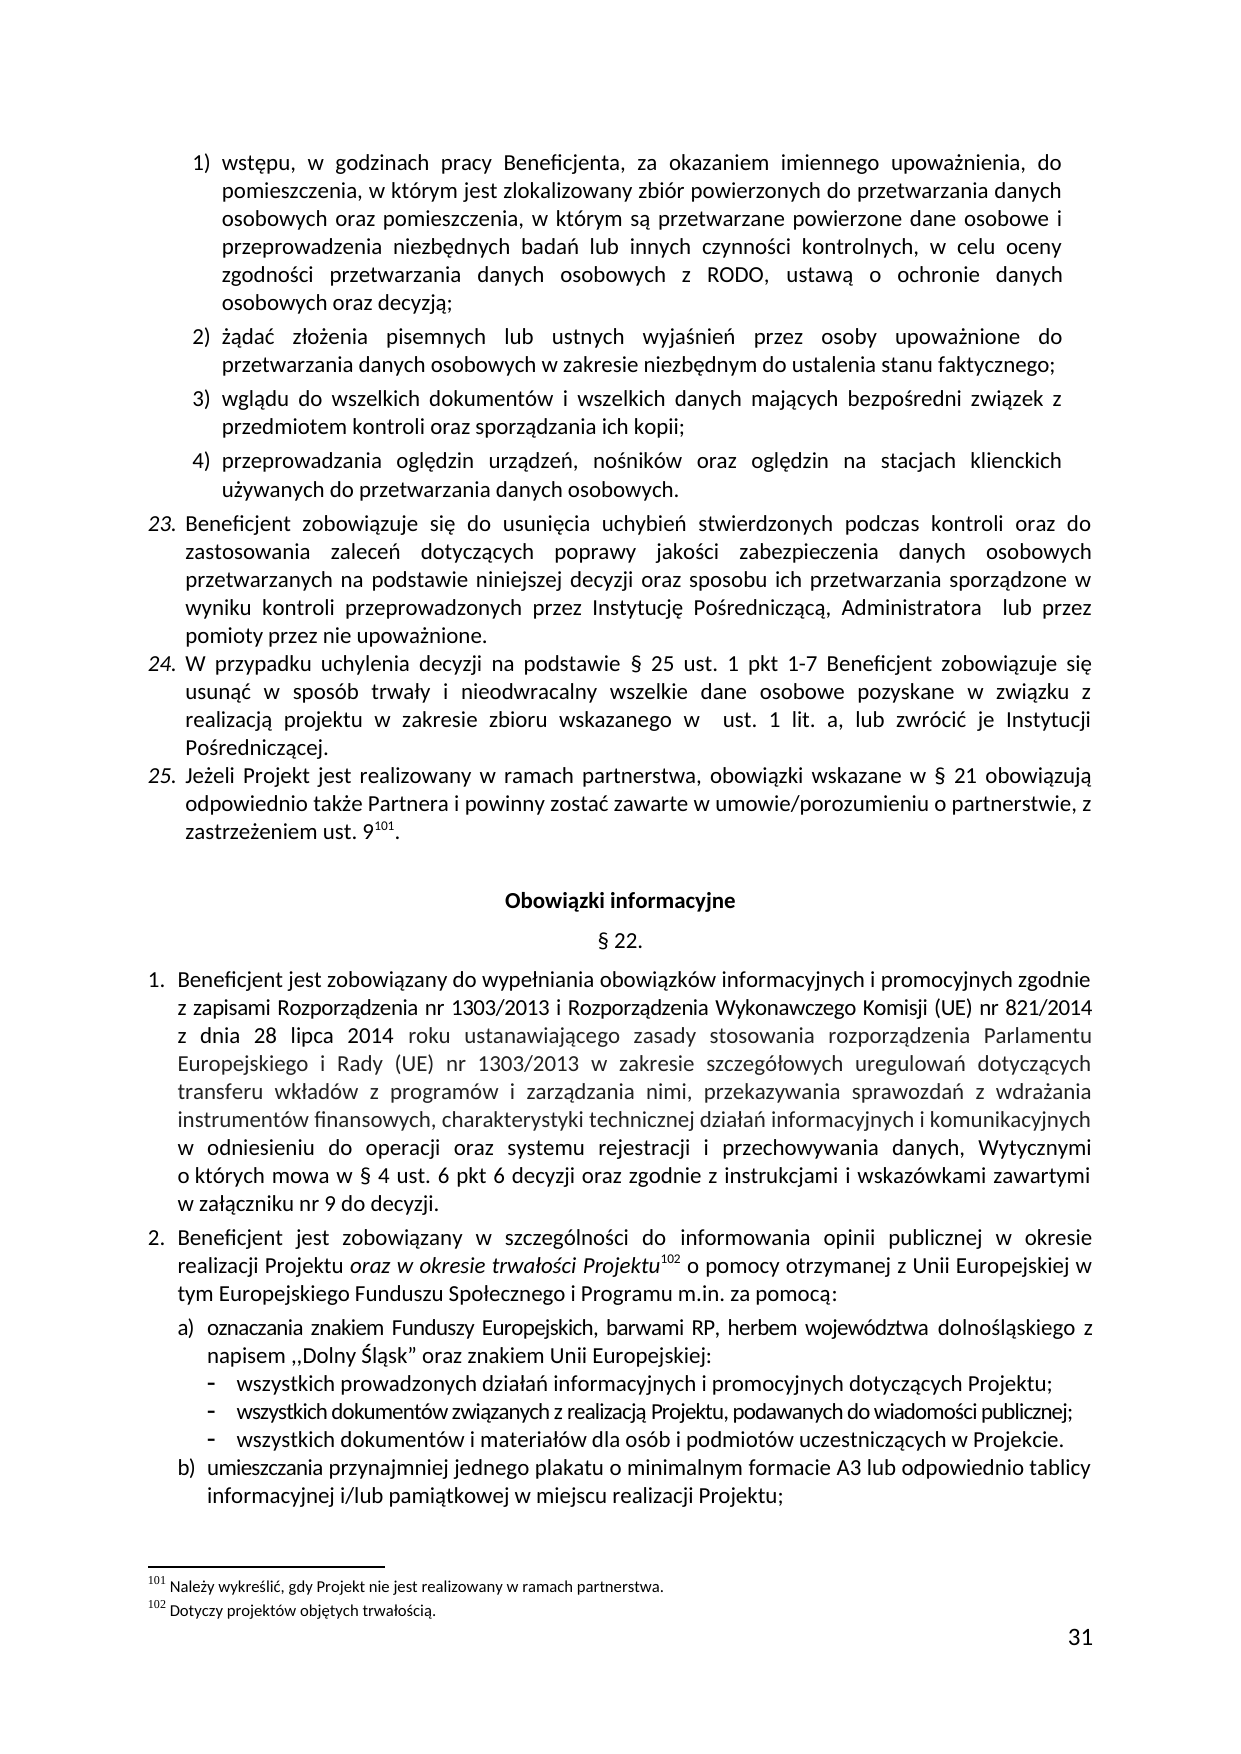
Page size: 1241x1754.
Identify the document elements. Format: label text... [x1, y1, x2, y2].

list wstępu, w godzinach pracy Beneficjenta, za okazaniem imiennego upoważnienia, do pomieszczenia, w którym jest zlokalizowany zbiór powierzonych do przetwarzania danych osobowych oraz pomieszczenia, w którym są przetwarzane powierzone dane osobowe i przeprowadzenia niezbędnych badań lub innych czynności kontrolnych, w celu oceny zgodności przetwarzania danych osobowych z RODO, ustawą o ochronie danych osobowych oraz decyzją; [192, 148, 1063, 316]
list wglądu do wszelkich dokumentów i wszelkich danych mających bezpośredni związek z przedmiotem kontroli oraz sporządzania ich kopii; [192, 384, 1063, 440]
list wszystkich prowadzonych działań informacyjnych i promocyjnych dotyczących Projektu; [207, 1369, 1093, 1397]
text Obowiązki informacyjne [148, 886, 1093, 914]
list Jeżeli Projekt jest realizowany w ramach partnerstwa, obowiązki wskazane w § 21 obowiązują odpowiednio także Partnera i powinny zostać zawarte w umowie/porozumieniu o partnerstwie, z zastrzeżeniem ust. 9. [148, 761, 1093, 845]
list umieszczania przynajmniej jednego plakatu o minimalnym formacie A3 lub odpowiednio tablicy informacyjnej i/lub pamiątkowej w miejscu realizacji Projektu; [177, 1453, 1093, 1509]
list wszystkich dokumentów związanych z realizacją Projektu, podawanych do wiadomości publicznej; [207, 1397, 1093, 1426]
list Beneficjent jest zobowiązany w szczególności do informowania opinii publicznej w okresie realizacji Projektu oraz w okresie trwałości Projektu o pomocy otrzymanej z Unii Europejskiej w tym Europejskiego Funduszu Społecznego i Programu m.in. za pomocą: [148, 1223, 1093, 1307]
list Beneficjent zobowiązuje się do usunięcia uchybień stwierdzonych podczas kontroli oraz do zastosowania zaleceń dotyczących poprawy jakości zabezpieczenia danych osobowych przetwarzanych na podstawie niniejszej decyzji oraz sposobu ich przetwarzania sporządzone w wyniku kontroli przeprowadzonych przez Instytucję Pośredniczącą, Administratora lub przez pomioty przez nie upoważnione. [148, 509, 1093, 649]
list Beneficjent jest zobowiązany do wypełniania obowiązków informacyjnych i promocyjnych zgodnie z zapisami Rozporządzenia nr 1303/2013 i Rozporządzenia Wykonawczego Komisji (UE) nr 821/2014 z dnia 28 lipca 2014 roku ustanawiającego zasady stosowania rozporządzenia Parlamentu Europejskiego i Rady (UE) nr 1303/2013 w zakresie szczegółowych uregulowań dotyczących transferu wkładów z programów i zarządzania nimi, przekazywania sprawozdań z wdrażania instrumentów finansowych, charakterystyki technicznej działań informacyjnych i komunikacyjnych w odniesieniu do operacji oraz systemu rejestracji i przechowywania danych, Wytycznymi o których mowa w § 4 ust. 6 pkt 6 decyzji oraz zgodnie z instrukcjami i wskazówkami zawartymi w załączniku nr 9 do decyzji. [148, 965, 1093, 1217]
list żądać złożenia pisemnych lub ustnych wyjaśnień przez osoby upoważnione do przetwarzania danych osobowych w zakresie niezbędnym do ustalenia stanu faktycznego; [192, 322, 1063, 378]
list przeprowadzania oględzin urządzeń, nośników oraz oględzin na stacjach klienckich używanych do przetwarzania danych osobowych. [192, 447, 1063, 503]
list wszystkich dokumentów i materiałów dla osób i podmiotów uczestniczących w Projekcie. [207, 1426, 1093, 1453]
text § 22. [148, 926, 1093, 954]
list oznaczania znakiem Funduszy Europejskich, barwami RP, herbem województwa dolnośląskiego z napisem ,,Dolny Śląsk” oraz znakiem Unii Europejskiej: [177, 1313, 1093, 1369]
list W przypadku uchylenia decyzji na podstawie § 25 ust. 1 pkt 1-7 Beneficjent zobowiązuje się usunąć w sposób trwały i nieodwracalny wszelkie dane osobowe pozyskane w związku z realizacją projektu w zakresie zbioru wskazanego w ust. 1 lit. a, lub zwrócić je Instytucji Pośredniczącej. [148, 649, 1093, 761]
